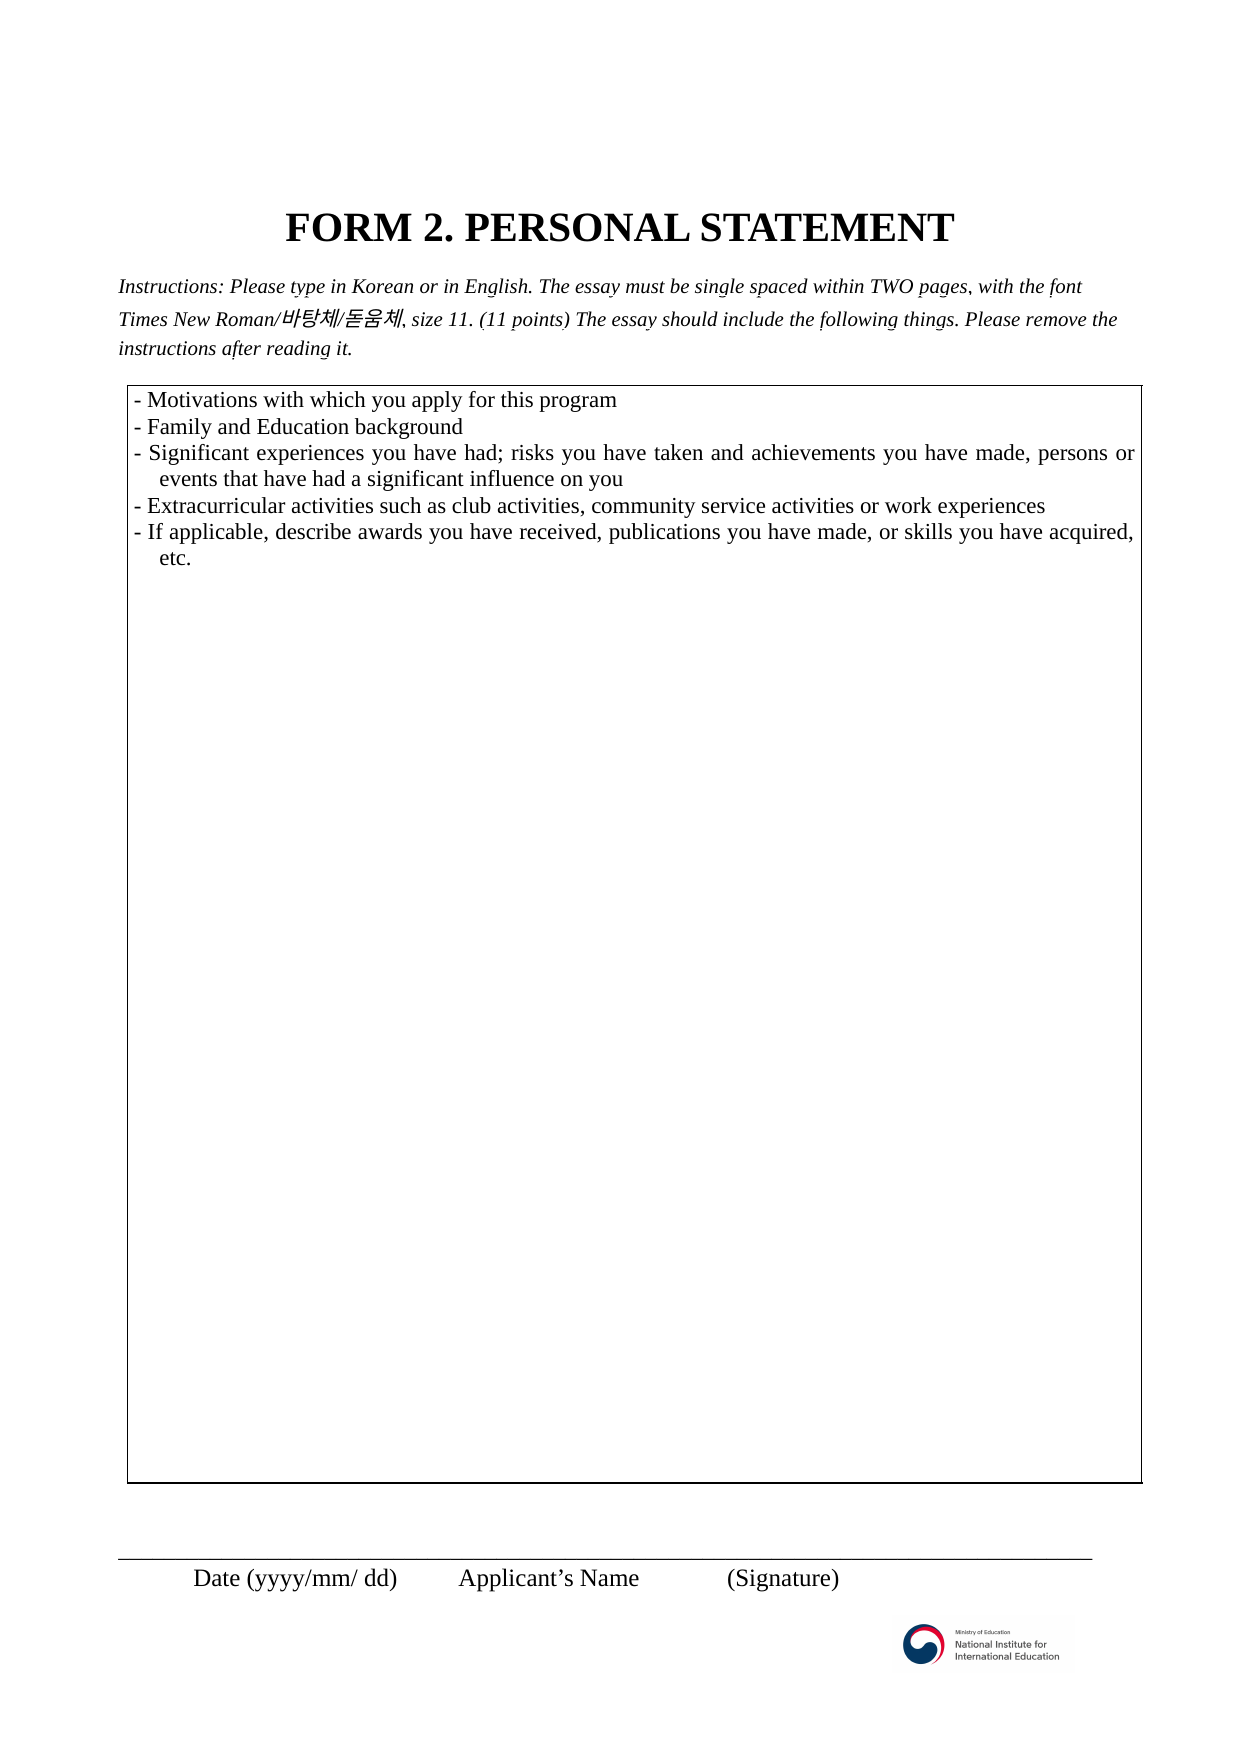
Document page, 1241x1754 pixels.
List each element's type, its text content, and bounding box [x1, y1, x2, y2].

text FORM 2. PERSONAL STATEMENT [118, 202, 1122, 250]
text _____________________________________________________________________________________ [118, 1537, 1122, 1563]
text Date (yyyy/mm/ dd) Applicant’s Name (Signature) [118, 1563, 1122, 1592]
table_header - Motivations with which you apply for this program - Family and Education background - Significant experiences you have had; risks you have taken and achievements you have made, persons or events that have had a significant influence on you - Extracurricular activities such as club activities, community service activities or work experiences - If applicable, describe awards you have received, publications you have made, or skills you have acquired, etc. [128, 386, 1141, 1482]
picture [891, 1615, 1076, 1673]
text Instructions: Please type in Korean or in English. The essay must be single spaced within TWO pages, with the font Times New Roman/바탕체/돋움체, size 11. (11 points) The essay should include the following things. Please remove the instructions after reading it. [118, 274, 1122, 360]
